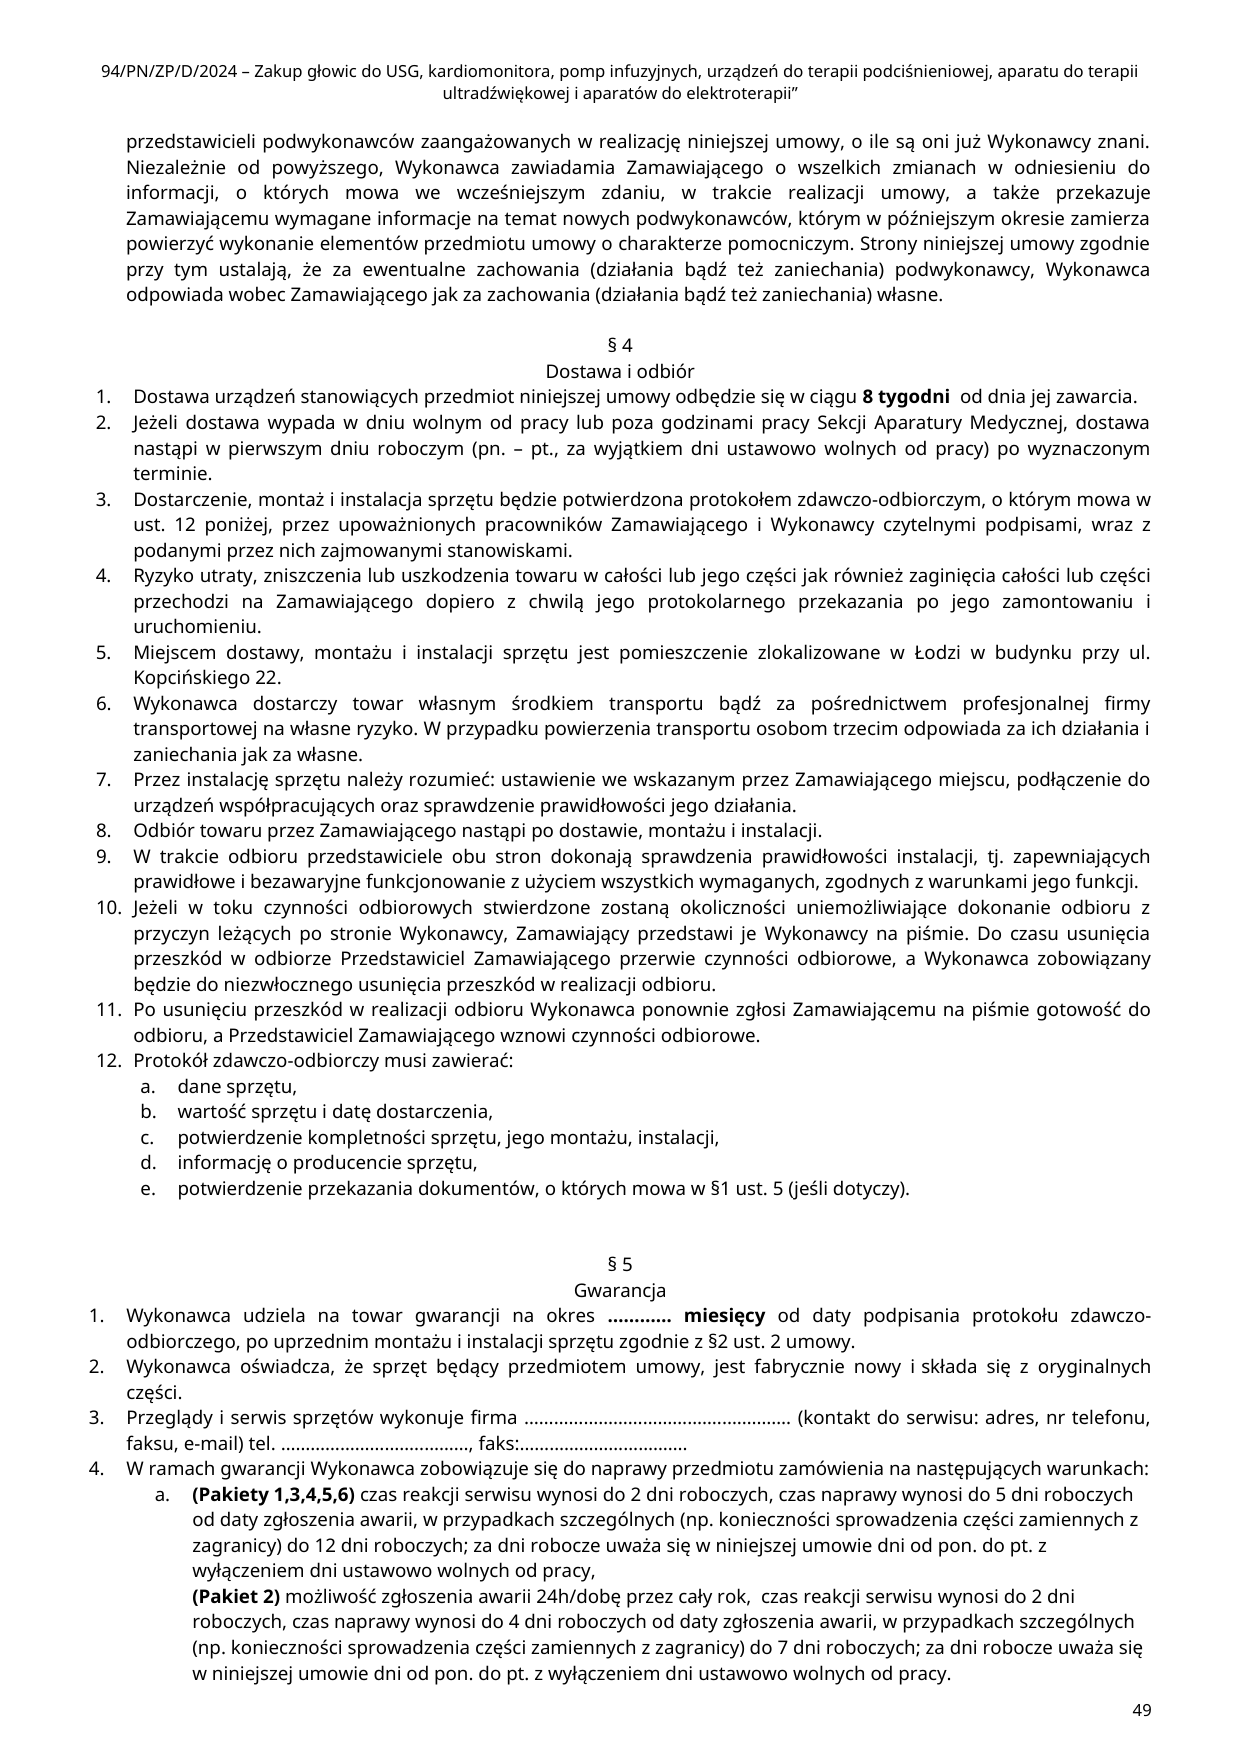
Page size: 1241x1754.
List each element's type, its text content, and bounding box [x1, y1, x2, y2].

list Przez instalację sprzętu należy rozumieć: ustawienie we wskazanym przez Zamawiającego miejscu, podłączenie do urządzeń współpracujących oraz sprawdzenie prawidłowości jego działania. [96, 767, 1152, 818]
list wartość sprzętu i datę dostarczenia, [140, 1098, 1152, 1124]
text § 5 [89, 1252, 1152, 1277]
list dane sprzętu, [140, 1073, 1152, 1098]
list Jeżeli dostawa wypada w dniu wolnym od pracy lub poza godzinami pracy Sekcji Aparatury Medycznej, dostawa nastąpi w pierwszym dniu roboczym (pn. – pt., za wyjątkiem dni ustawowo wolnych od pracy) po wyznaczonym terminie. [96, 409, 1152, 486]
list W ramach gwarancji Wykonawca zobowiązuje się do naprawy przedmiotu zamówienia na następujących warunkach: [89, 1456, 1152, 1481]
text Dostawa i odbiór [89, 358, 1152, 384]
text § 4 [89, 333, 1152, 358]
list potwierdzenie kompletności sprzętu, jego montażu, instalacji, [140, 1124, 1152, 1149]
list Miejscem dostawy, montażu i instalacji sprzętu jest pomieszczenie zlokalizowane w Łodzi w budynku przy ul. Kopcińskiego 22. [96, 639, 1152, 690]
list Wykonawca oświadcza, że sprzęt będący przedmiotem umowy, jest fabrycznie nowy i składa się z oryginalnych części. [89, 1354, 1152, 1405]
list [89, 129, 1152, 307]
list Dostawa urządzeń stanowiących przedmiot niniejszej umowy odbędzie się w ciągu 8 tygodni od dnia jej zawarcia. [96, 384, 1152, 409]
list Odbiór towaru przez Zamawiającego nastąpi po dostawie, montażu i instalacji. [96, 818, 1152, 843]
list Wykonawca udziela na towar gwarancji na okres ………… miesięcy od daty podpisania protokołu zdawczo-odbiorczego, po uprzednim montażu i instalacji sprzętu zgodnie z §2 ust. 2 umowy. [89, 1303, 1152, 1354]
list potwierdzenie przekazania dokumentów, o których mowa w §1 ust. 5 (jeśli dotyczy). [140, 1175, 1152, 1201]
list W trakcie odbioru przedstawiciele obu stron dokonają sprawdzenia prawidłowości instalacji, tj. zapewniających prawidłowe i bezawaryjne funkcjonowanie z użyciem wszystkich wymaganych, zgodnych z warunkami jego funkcji. [96, 843, 1152, 894]
list informację o producencie sprzętu, [140, 1149, 1152, 1175]
list Jeżeli w toku czynności odbiorowych stwierdzone zostaną okoliczności uniemożliwiające dokonanie odbioru z przyczyn leżących po stronie Wykonawcy, Zamawiający przedstawi je Wykonawcy na piśmie. Do czasu usunięcia przeszkód w odbiorze Przedstawiciel Zamawiającego przerwie czynności odbiorowe, a Wykonawca zobowiązany będzie do niezwłocznego usunięcia przeszkód w realizacji odbioru. [96, 894, 1152, 996]
list Wykonawca dostarczy towar własnym środkiem transportu bądź za pośrednictwem profesjonalnej firmy transportowej na własne ryzyko. W przypadku powierzenia transportu osobom trzecim odpowiada za ich działania i zaniechania jak za własne. [96, 690, 1152, 767]
list Ryzyko utraty, zniszczenia lub uszkodzenia towaru w całości lub jego części jak również zaginięcia całości lub części przechodzi na Zamawiającego dopiero z chwilą jego protokolarnego przekazania po jego zamontowaniu i uruchomieniu. [96, 562, 1152, 639]
list Protokół zdawczo-odbiorczy musi zawierać: [96, 1047, 1152, 1073]
text Gwarancja [89, 1277, 1152, 1303]
list (Pakiety 1,3,4,5,6) czas reakcji serwisu wynosi do 2 dni roboczych, czas naprawy wynosi do 5 dni roboczych od daty zgłoszenia awarii, w przypadkach szczególnych (np. konieczności sprowadzenia części zamiennych z zagranicy) do 12 dni roboczych; za dni robocze uważa się w niniejszej umowie dni od pon. do pt. z wyłączeniem dni ustawowo wolnych od pracy, (Pakiet 2) możliwość zgłoszenia awarii 24h/dobę przez cały rok, czas reakcji serwisu wynosi do 2 dni roboczych, czas naprawy wynosi do 4 dni roboczych od daty zgłoszenia awarii, w przypadkach szczególnych (np. konieczności sprowadzenia części zamiennych z zagranicy) do 7 dni roboczych; za dni robocze uważa się w niniejszej umowie dni od pon. do pt. z wyłączeniem dni ustawowo wolnych od pracy. [154, 1481, 1152, 1685]
list Dostarczenie, montaż i instalacja sprzętu będzie potwierdzona protokołem zdawczo-odbiorczym, o którym mowa w ust. 12 poniżej, przez upoważnionych pracowników Zamawiającego i Wykonawcy czytelnymi podpisami, wraz z podanymi przez nich zajmowanymi stanowiskami. [96, 486, 1152, 562]
list Przeglądy i serwis sprzętów wykonuje firma …………………………………..…………. (kontakt do serwisu: adres, nr telefonu, faksu, e-mail) tel. ………………………..………, faks:……………………………. [89, 1405, 1152, 1456]
list Po usunięciu przeszkód w realizacji odbioru Wykonawca ponownie zgłosi Zamawiającemu na piśmie gotowość do odbioru, a Przedstawiciel Zamawiającego wznowi czynności odbiorowe. [96, 996, 1152, 1047]
